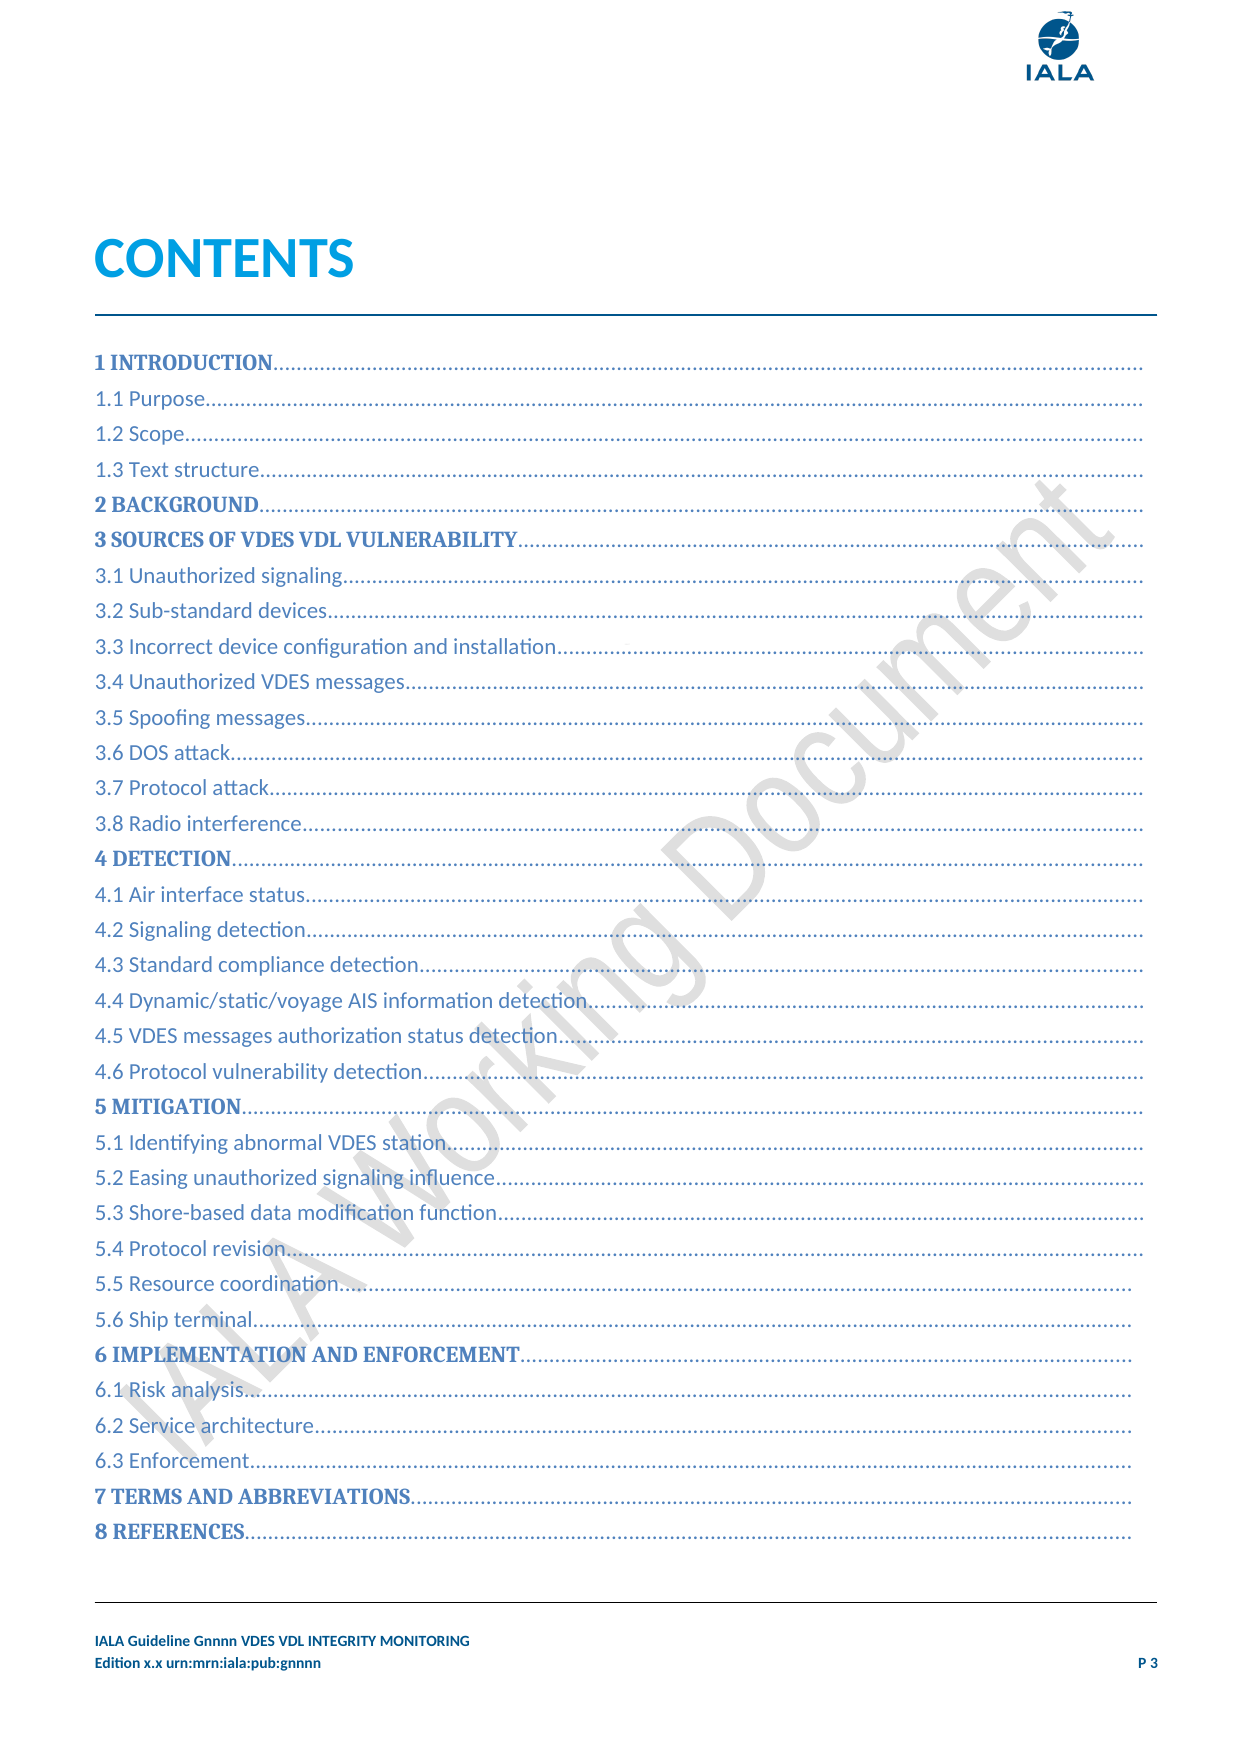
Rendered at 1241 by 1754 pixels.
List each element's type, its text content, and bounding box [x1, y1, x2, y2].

text 3 Sources of VDES VDL vulnerability 5 [94, 522, 1113, 554]
picture [1011, 3, 1106, 96]
text 5.4 Protocol revision 9 [94, 1231, 1113, 1262]
text 3.2 Sub-standard devices 6 [94, 593, 1113, 624]
text 6.1 Risk analysis 10 [94, 1372, 1113, 1404]
text 4.4 Dynamic/static/voyage AIS information detection 8 [94, 983, 1113, 1014]
text 1.2 Scope 5 [94, 416, 1113, 447]
text 3.5 Spoofing messages 6 [94, 699, 1113, 731]
text 6.2 Service architecture 11 [94, 1408, 1113, 1439]
text 4 Detection 7 [94, 841, 1113, 872]
text 6.3 Enforcement 13 [94, 1443, 1113, 1474]
text 4.2 Signaling detection 7 [94, 912, 1113, 943]
text 5.2 Easing unauthorized signaling influence 9 [94, 1160, 1113, 1191]
text 5.5 Resource coordination 10 [94, 1266, 1113, 1297]
text 5.3 Shore-based data modification function 9 [94, 1195, 1113, 1227]
text 3.7 Protocol attack 6 [94, 770, 1113, 802]
text 3.6 DOS attack 6 [94, 735, 1113, 766]
text 4.5 VDES messages authorization status detection 8 [94, 1018, 1113, 1049]
text 4.3 Standard compliance detection 7 [94, 947, 1113, 979]
text 3.3 Incorrect device configuration and installation 6 [94, 629, 1113, 660]
text 5.1 Identifying abnormal VDES station 9 [94, 1124, 1113, 1156]
text 8 References 14 [94, 1514, 1113, 1545]
text 6 Implementation and enforcement 10 [94, 1337, 1113, 1368]
text 3.8 Radio interference 6 [94, 806, 1113, 837]
text 4.6 Protocol vulnerability detection 9 [94, 1054, 1113, 1085]
text 3.4 Unauthorized VDES messages 6 [94, 664, 1113, 695]
text 2 Background 5 [94, 487, 1113, 518]
text 1 Introduction 5 [94, 345, 1113, 377]
text 5 Mitigation 9 [94, 1089, 1113, 1120]
text 1.3 Text structure 5 [94, 452, 1113, 483]
text 1.1 Purpose 5 [94, 381, 1113, 412]
text 7 Terms and abbreviations 13 [94, 1479, 1113, 1510]
text 4.1 Air interface status 7 [94, 877, 1113, 908]
text 5.6 Ship terminal 10 [94, 1302, 1113, 1333]
text 3.1 Unauthorized signaling 5 [94, 558, 1113, 589]
